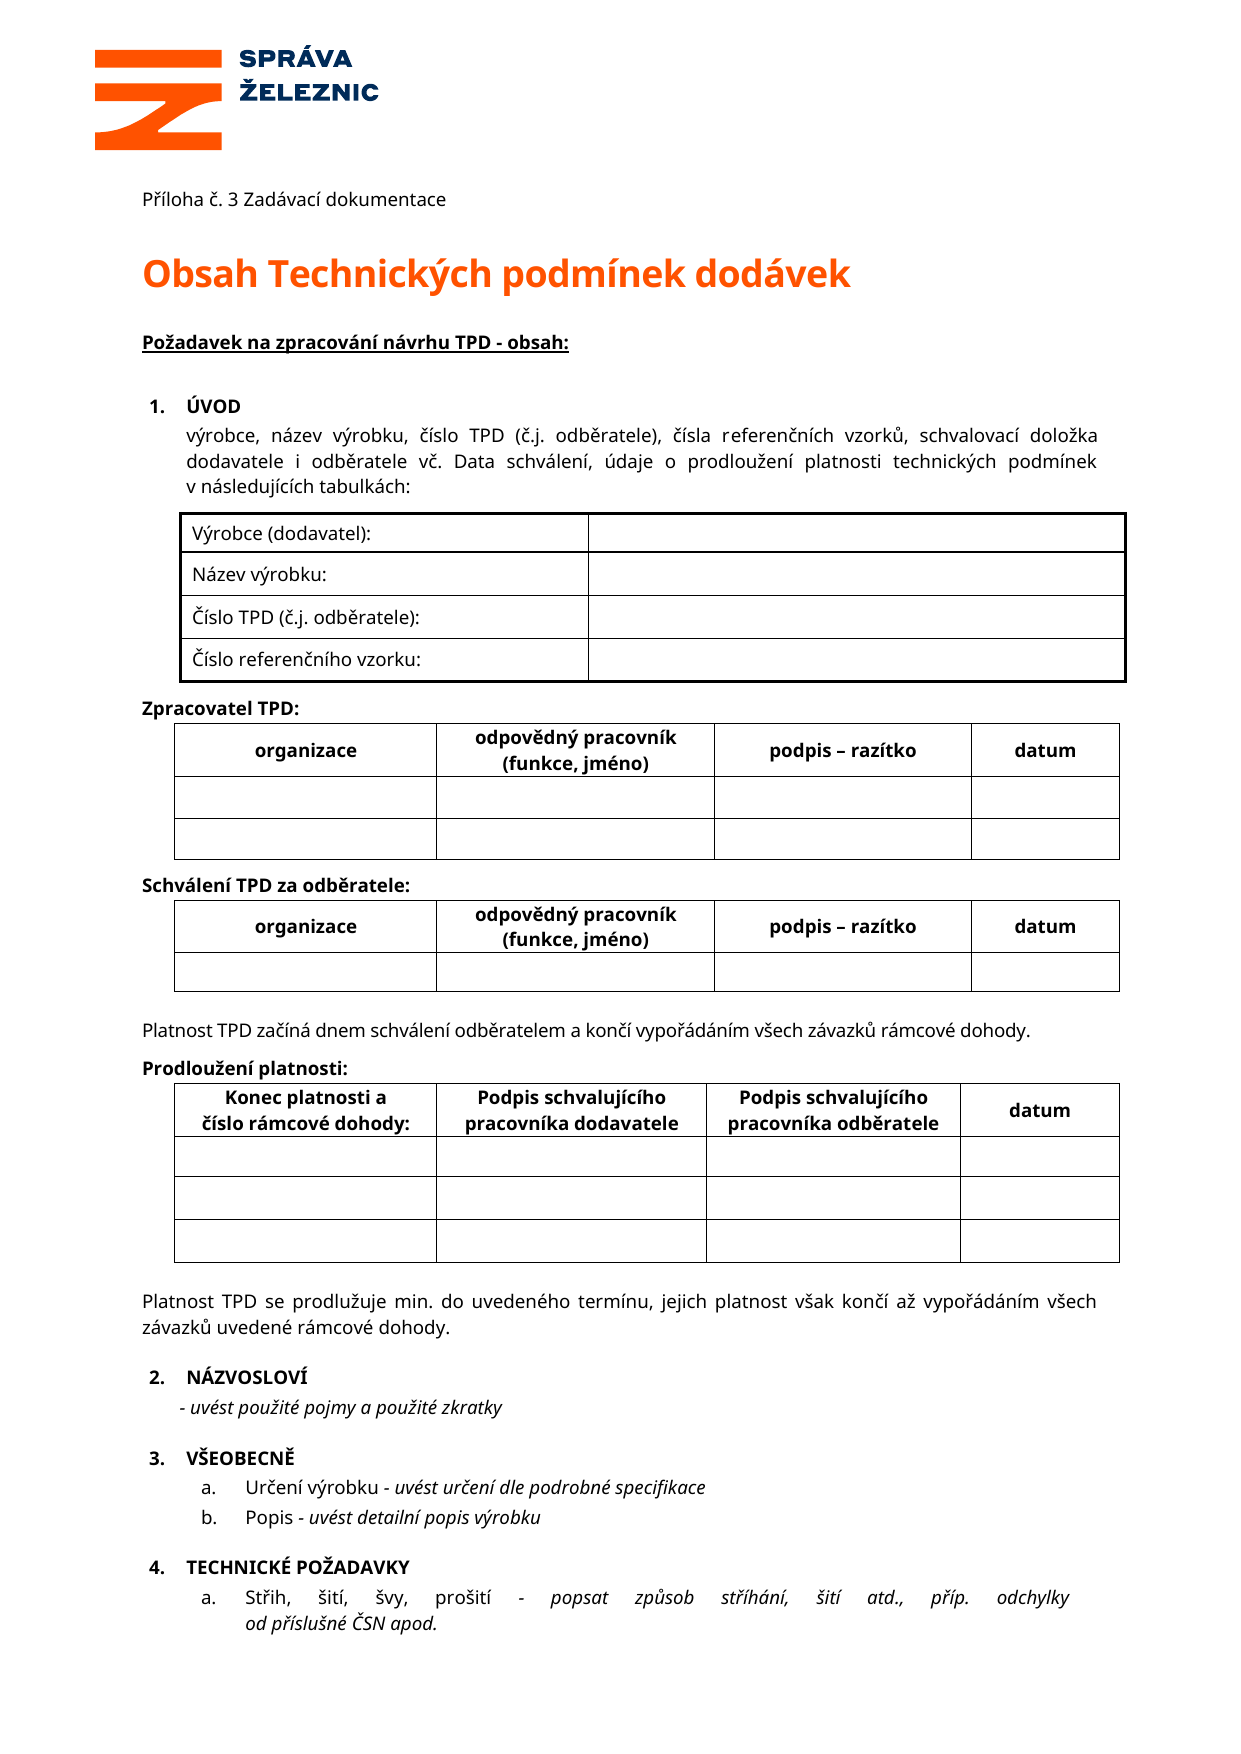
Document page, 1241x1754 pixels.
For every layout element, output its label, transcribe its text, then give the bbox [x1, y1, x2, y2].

table_header Výrobce (dodavatel): [182, 515, 588, 551]
table_header podpis – razítko [715, 901, 971, 952]
list Všeobecně [149, 1445, 1098, 1470]
text - uvést použité pojmy a použité zkratky [179, 1394, 1098, 1420]
table_cell [437, 777, 714, 818]
text Schválení TPD za odběratele: [142, 872, 1098, 898]
list Střih, šití, švy, prošití - popsat způsob stříhání, šití atd., příp. odchylky od příslušné ČSN apod. [201, 1584, 1098, 1635]
table_cell [175, 819, 436, 859]
table_cell [175, 1177, 436, 1219]
table_cell [972, 953, 1119, 991]
table_cell [589, 639, 1124, 680]
table_cell [961, 1137, 1119, 1176]
table_header Podpis schvalujícího pracovníka dodavatele [437, 1084, 706, 1136]
table_header [589, 515, 1124, 551]
list Úvod [149, 393, 1098, 418]
table_cell [715, 819, 971, 859]
table_header datum [972, 724, 1119, 776]
list Názvosloví [149, 1364, 1098, 1390]
table_cell [437, 953, 714, 991]
table_header datum [961, 1084, 1119, 1136]
table_cell [437, 1177, 706, 1219]
table_header Konec platnosti a číslo rámcové dohody: [175, 1084, 436, 1136]
table_cell [437, 1220, 706, 1262]
table_cell Číslo TPD (č.j. odběratele): [182, 596, 588, 638]
text výrobce, název výrobku, číslo TPD (č.j. odběratele), čísla referenčních vzorků, schvalovací doložka dodavatele i odběratele vč. Data schválení, údaje o prodloužení platnosti technických podmínek v následujících tabulkách: [186, 423, 1098, 499]
text Příloha č. 3 Zadávací dokumentace [142, 186, 1098, 212]
table_cell [175, 1220, 436, 1262]
table_cell [589, 553, 1124, 595]
table_cell [437, 819, 714, 859]
table_cell [961, 1177, 1119, 1219]
table_cell [707, 1220, 960, 1262]
text Platnost TPD se prodlužuje min. do uvedeného termínu, jejich platnost však končí až vypořádáním všech závazků uvedené rámcové dohody. [142, 1288, 1098, 1339]
table_cell [707, 1177, 960, 1219]
text Obsah Technických podmínek dodávek [142, 248, 1098, 299]
table_header datum [972, 901, 1119, 952]
text Platnost TPD začíná dnem schválení odběratelem a končí vypořádáním všech závazků rámcové dohody. [142, 1017, 1098, 1043]
text Prodloužení platnosti: [142, 1055, 1098, 1081]
table_cell [715, 777, 971, 818]
table_header organizace [175, 724, 436, 776]
table_header odpovědný pracovník (funkce, jméno) [437, 901, 714, 952]
table_cell [589, 596, 1124, 638]
list Technické požadavky [149, 1555, 1098, 1580]
table_header organizace [175, 901, 436, 952]
list Určení výrobku - uvést určení dle podrobné specifikace [201, 1474, 1098, 1500]
text Zpracovatel TPD: [142, 696, 1098, 721]
table_cell [715, 953, 971, 991]
table_cell [972, 819, 1119, 859]
table_header odpovědný pracovník (funkce, jméno) [437, 724, 714, 776]
text Požadavek na zpracování návrhu TPD - obsah: [142, 329, 1098, 355]
table_cell [175, 1137, 436, 1176]
table_cell [175, 953, 436, 991]
table_cell [961, 1220, 1119, 1262]
list Popis - uvést detailní popis výrobku [201, 1504, 1098, 1530]
table_cell [175, 777, 436, 818]
table_header Podpis schvalujícího pracovníka odběratele [707, 1084, 960, 1136]
table_header podpis – razítko [715, 724, 971, 776]
table_cell Číslo referenčního vzorku: [182, 639, 588, 680]
table_cell [972, 777, 1119, 818]
table_cell Název výrobku: [182, 553, 588, 595]
table_cell [707, 1137, 960, 1176]
table_cell [437, 1137, 706, 1176]
